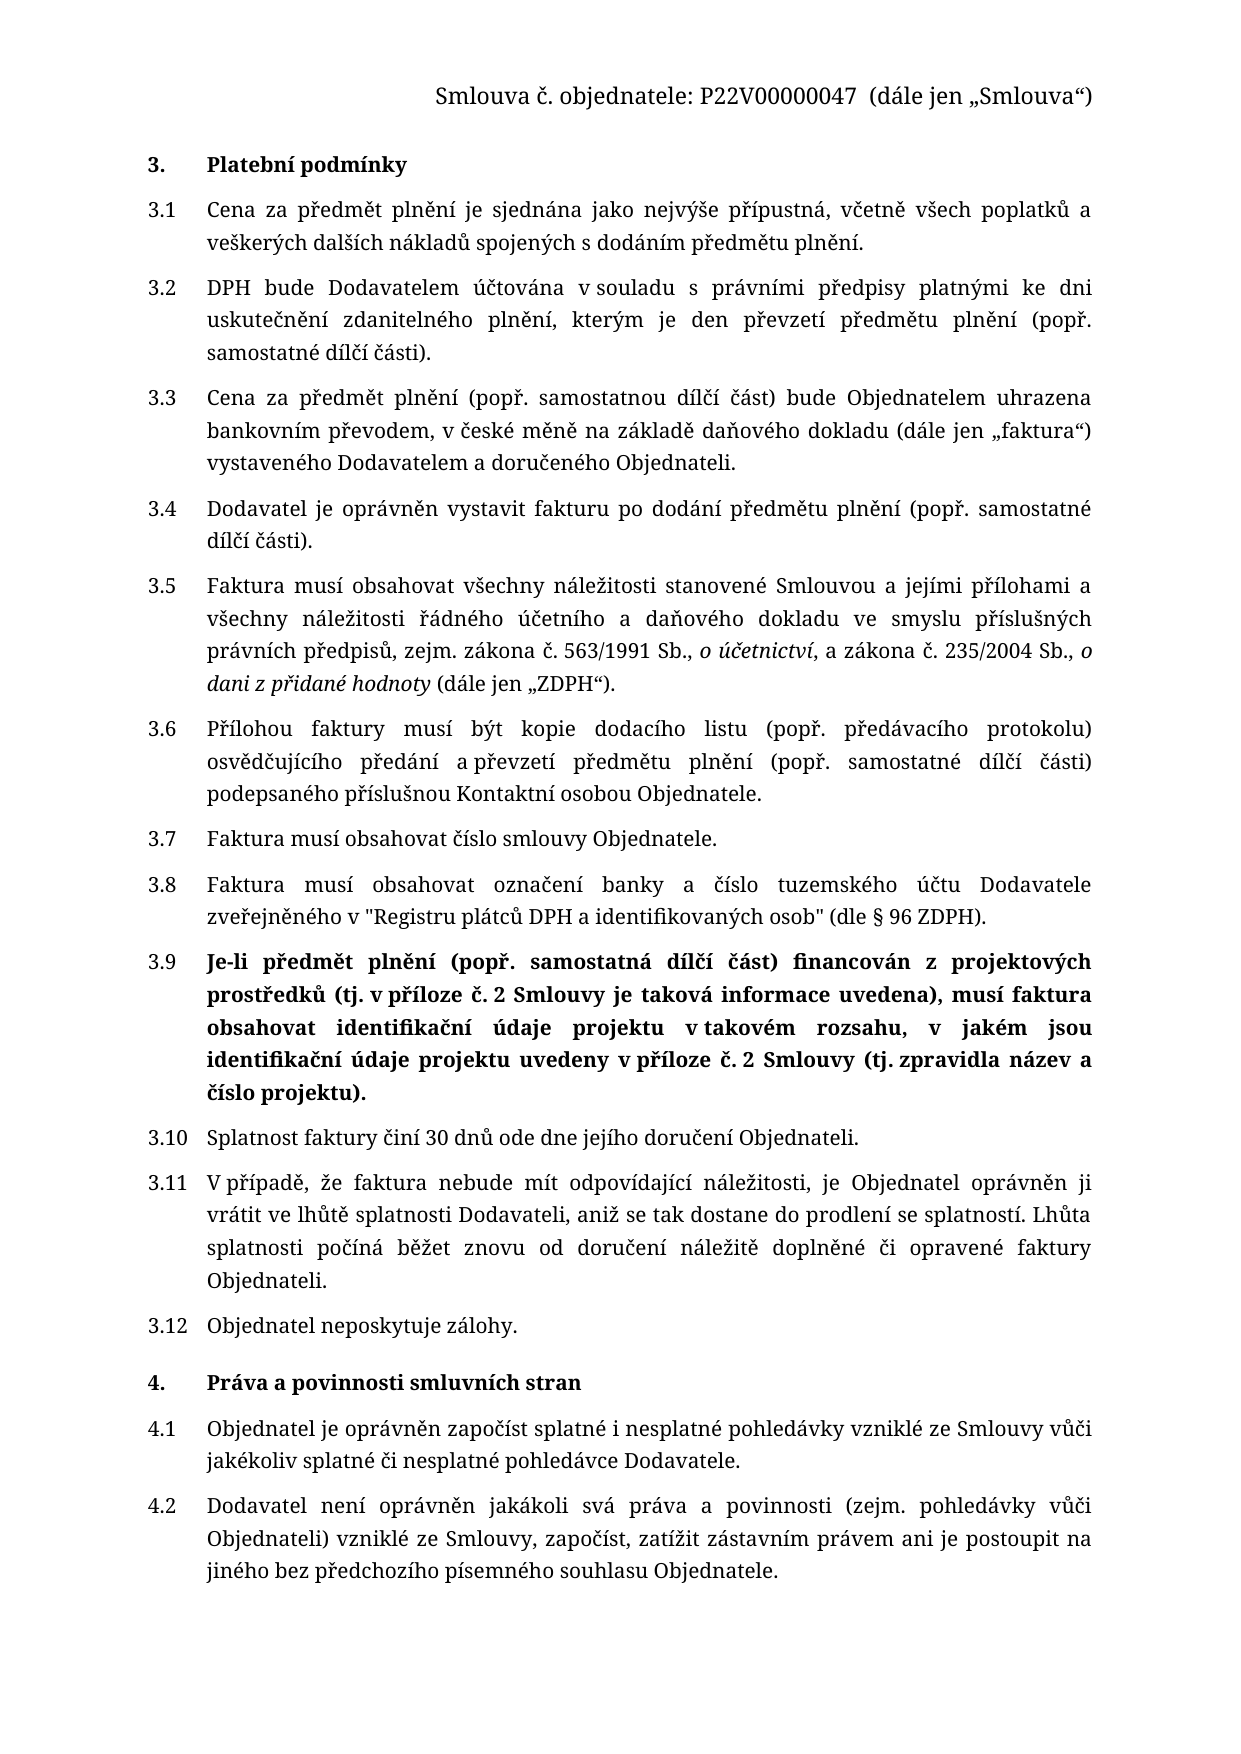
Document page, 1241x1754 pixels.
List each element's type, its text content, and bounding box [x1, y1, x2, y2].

list Platební podmínky [148, 150, 1093, 179]
list Přílohou faktury musí být kopie dodacího listu (popř. předávacího protokolu) osvědčujícího předání a převzetí předmětu plnění (popř. samostatné dílčí části) podepsaného příslušnou Kontaktní osobou Objednatele. [148, 714, 1093, 808]
list DPH bude Dodavatelem účtována v souladu s právními předpisy platnými ke dni uskutečnění zdanitelného plnění, kterým je den převzetí předmětu plnění (popř. samostatné dílčí části). [148, 273, 1093, 367]
list Splatnost faktury činí 30 dnů ode dne jejího doručení Objednateli. [148, 1123, 1093, 1151]
list Práva a povinnosti smluvních stran [148, 1368, 1093, 1397]
list Faktura musí obsahovat všechny náležitosti stanovené Smlouvou a jejími přílohami a všechny náležitosti řádného účetního a daňového dokladu ve smyslu příslušných právních předpisů, zejm. zákona č. 563/1991 Sb., o účetnictví, a zákona č. 235/2004 Sb., o dani z přidané hodnoty (dále jen „ZDPH“). [148, 571, 1093, 698]
list V případě, že faktura nebude mít odpovídající náležitosti, je Objednatel oprávněn ji vrátit ve lhůtě splatnosti Dodavateli, aniž se tak dostane do prodlení se splatností. Lhůta splatnosti počíná běžet znovu od doručení náležitě doplněné či opravené faktury Objednateli. [148, 1168, 1093, 1294]
list Dodavatel není oprávněn jakákoli svá práva a povinnosti (zejm. pohledávky vůči Objednateli) vzniklé ze Smlouvy, započíst, zatížit zástavním právem ani je postoupit na jiného bez předchozího písemného souhlasu Objednatele. [148, 1491, 1093, 1585]
list Objednatel je oprávněn započíst splatné i nesplatné pohledávky vzniklé ze Smlouvy vůči jakékoliv splatné či nesplatné pohledávce Dodavatele. [148, 1414, 1093, 1475]
list Objednatel neposkytuje zálohy. [148, 1311, 1093, 1339]
list Dodavatel je oprávněn vystavit fakturu po dodání předmětu plnění (popř. samostatné dílčí části). [148, 494, 1093, 555]
list Cena za předmět plnění (popř. samostatnou dílčí část) bude Objednatelem uhrazena bankovním převodem, v české měně na základě daňového dokladu (dále jen „faktura“) vystaveného Dodavatelem a doručeného Objednateli. [148, 383, 1093, 477]
list Faktura musí obsahovat číslo smlouvy Objednatele. [148, 824, 1093, 853]
list Faktura musí obsahovat označení banky a číslo tuzemského účtu Dodavatele zveřejněného v "Registru plátců DPH a identifikovaných osob" (dle § 96 ZDPH). [148, 870, 1093, 931]
list Je-li předmět plnění (popř. samostatná dílčí část) financován z projektových prostředků (tj. v příloze č. 2 Smlouvy je taková informace uvedena), musí faktura obsahovat identifikační údaje projektu v takovém rozsahu, v jakém jsou identifikační údaje projektu uvedeny v příloze č. 2 Smlouvy (tj. zpravidla název a číslo projektu). [148, 947, 1093, 1106]
list Cena za předmět plnění je sjednána jako nejvýše přípustná, včetně všech poplatků a veškerých dalších nákladů spojených s dodáním předmětu plnění. [148, 195, 1093, 256]
